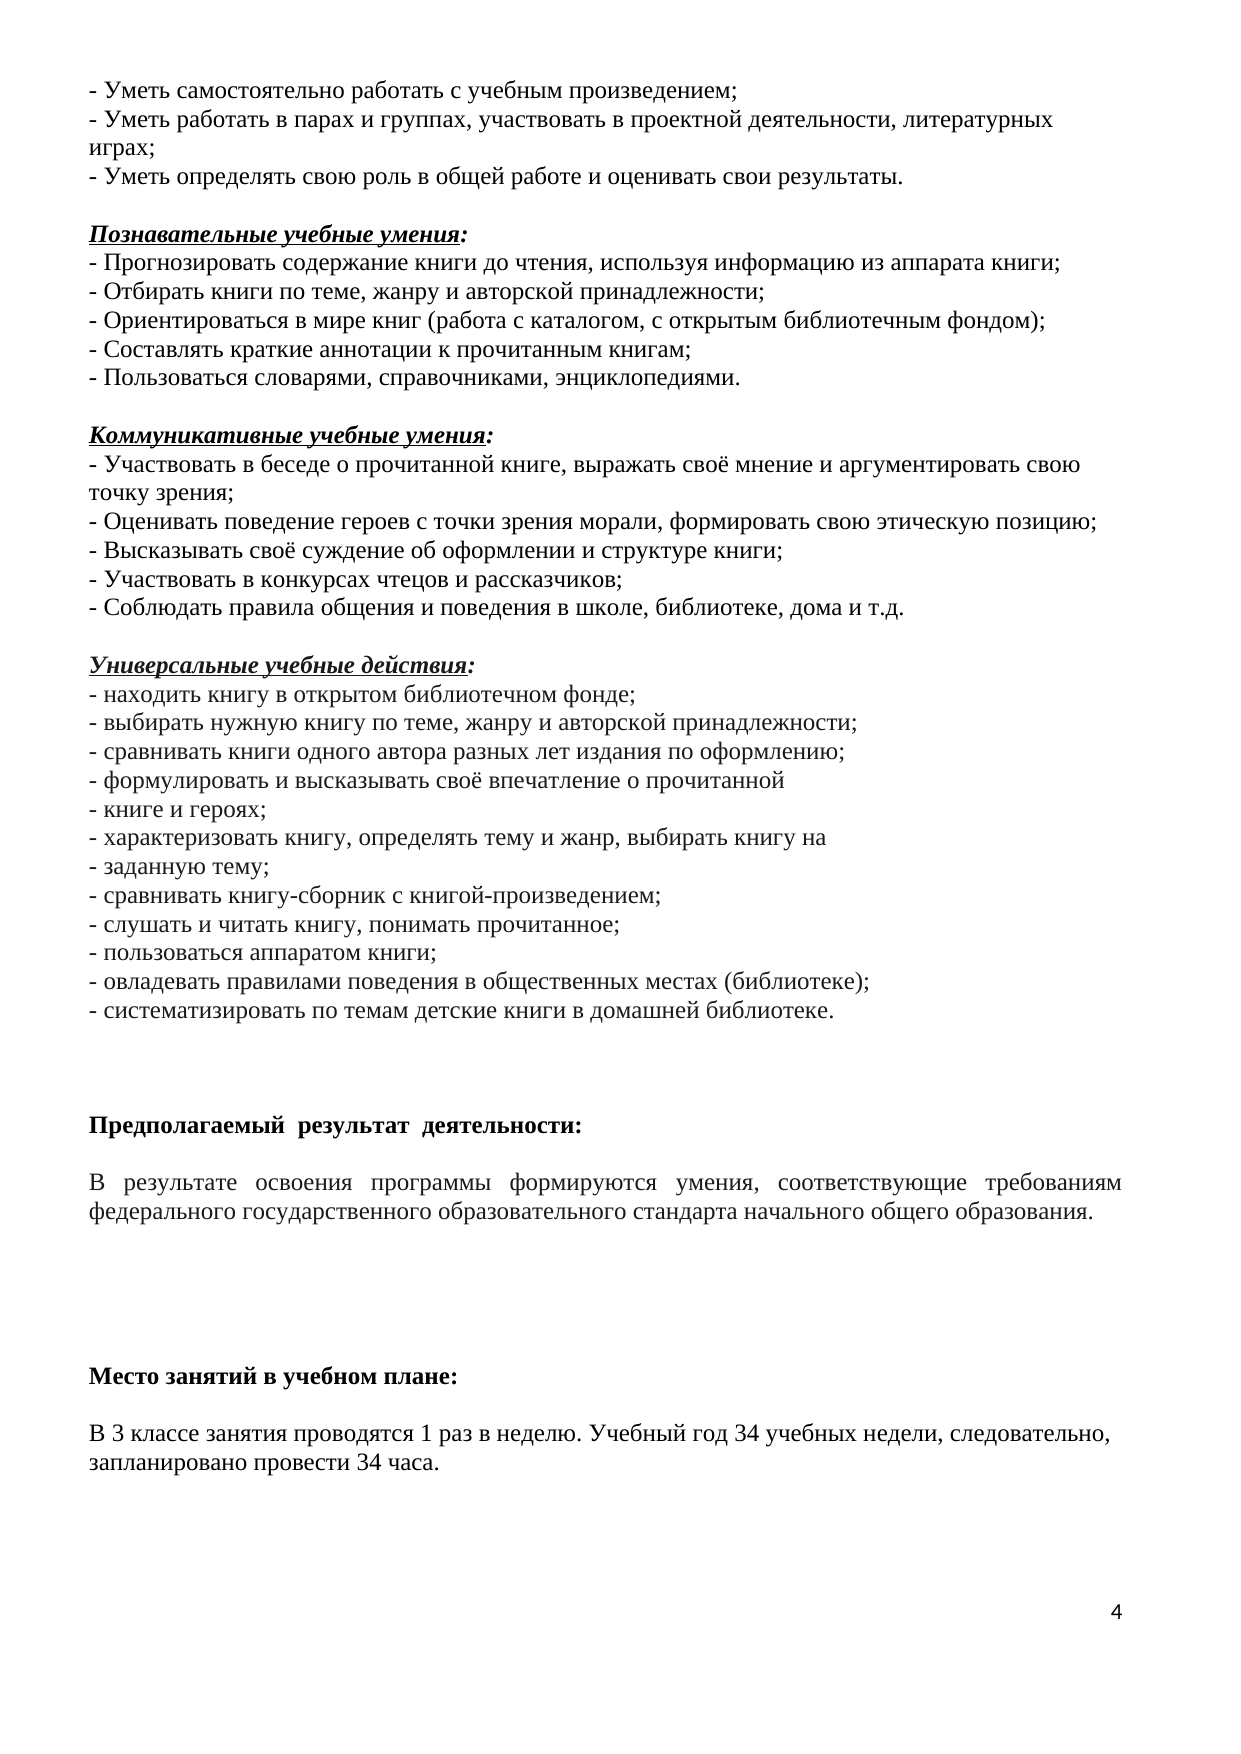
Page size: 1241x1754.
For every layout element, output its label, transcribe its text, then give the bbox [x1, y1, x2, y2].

text - Уметь работать в парах и группах, участвовать в проектной деятельности, литературных играх; [89, 104, 1122, 161]
text - Оценивать поведение героев с точки зрения морали, формировать свою этическую позицию; [89, 506, 1122, 535]
text - Уметь самостоятельно работать с учебным произведением; [89, 75, 1122, 104]
text Познавательные учебные умения: [89, 219, 1122, 247]
text - Участвовать в беседе о прочитанной книге, выражать своё мнение и аргументировать свою точку зрения; [89, 449, 1122, 506]
text - сравнивать книгу-сборник с книгой-произведением; [89, 880, 1122, 909]
text Коммуникативные учебные умения: [89, 420, 1122, 449]
text - овладевать правилами поведения в общественных местах (библиотеке); [89, 966, 1122, 995]
text Место занятий в учебном плане: [89, 1361, 1122, 1390]
text - Прогнозировать содержание книги до чтения, используя информацию из аппарата книги; [89, 247, 1122, 276]
text - Отбирать книги по теме, жанру и авторской принадлежности; [89, 276, 1122, 305]
text - книге и героях; [89, 794, 1122, 822]
text - слушать и читать книгу, понимать прочитанное; [89, 909, 1122, 937]
text Предполагаемый результат деятельности: [89, 1110, 1122, 1139]
text - находить книгу в открытом библиотечном фонде; [89, 679, 1122, 707]
text - характеризовать книгу, определять тему и жанр, выбирать книгу на [89, 822, 1122, 851]
text - Уметь определять свою роль в общей работе и оценивать свои результаты. [89, 161, 1122, 190]
text В результате освоения программы формируются умения, соответствующие требованиям федерального государственного образовательного стандарта начального общего образования. [89, 1167, 1122, 1225]
text - Высказывать своё суждение об оформлении и структуре книги; [89, 535, 1122, 564]
text - выбирать нужную книгу по теме, жанру и авторской принадлежности; [89, 707, 1122, 736]
text В 3 классе занятия проводятся 1 раз в неделю. Учебный год 34 учебных недели, следовательно, запланировано провести 34 часа. [89, 1418, 1122, 1476]
text - Участвовать в конкурсах чтецов и рассказчиков; [89, 564, 1122, 592]
text - Пользоваться словарями, справочниками, энциклопедиями. [89, 362, 1122, 391]
text - заданную тему; [89, 851, 1122, 880]
text - Соблюдать правила общения и поведения в школе, библиотеке, дома и т.д. [89, 592, 1122, 621]
text - Ориентироваться в мире книг (работа с каталогом, с открытым библиотечным фондом); [89, 305, 1122, 334]
text - систематизировать по темам детские книги в домашней библиотеке. [89, 995, 1122, 1024]
text - формулировать и высказывать своё впечатление о прочитанной [89, 765, 1122, 794]
text - пользоваться аппаратом книги; [89, 937, 1122, 966]
text - сравнивать книги одного автора разных лет издания по оформлению; [89, 736, 1122, 765]
text - Составлять краткие аннотации к прочитанным книгам; [89, 334, 1122, 362]
text Универсальные учебные действия: [89, 650, 1122, 679]
